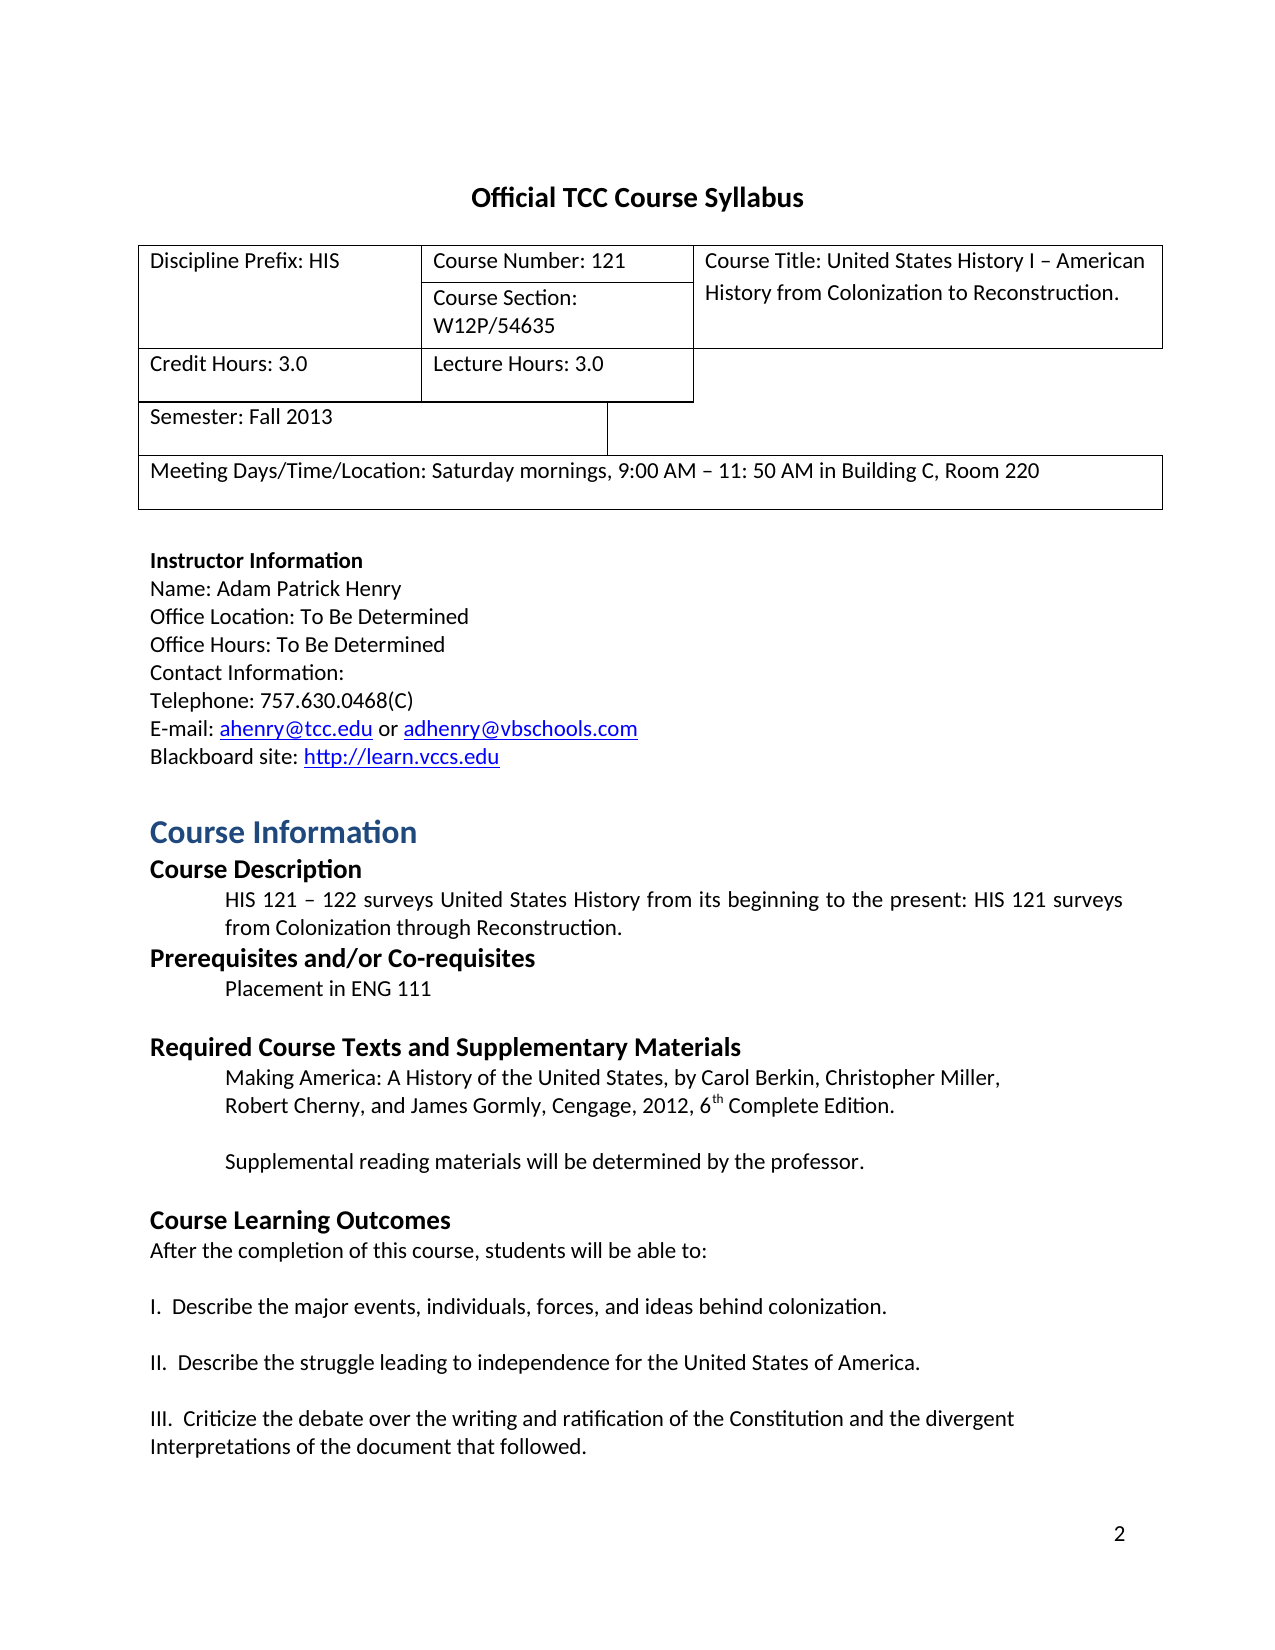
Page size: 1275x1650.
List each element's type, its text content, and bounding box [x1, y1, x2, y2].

text Instructor Information [150, 546, 1125, 574]
list Placement in ENG 111 [150, 974, 1125, 1002]
table_cell Course Section: W12P/54635 [422, 283, 693, 348]
text Blackboard site: http://learn.vccs.edu [150, 742, 1125, 771]
text II. Describe the struggle leading to independence for the United States of America. [150, 1348, 1125, 1376]
text Interpretations of the document that followed. [150, 1432, 1125, 1460]
table_cell Semester: Fall 2013 [139, 403, 607, 455]
table_cell Lecture Hours: 3.0 [422, 349, 693, 401]
subtitle Required Course Texts and Supplementary Materials [150, 1030, 1125, 1063]
subtitle Course Description [150, 852, 1125, 885]
table_cell Credit Hours: 3.0 [139, 349, 421, 401]
text Office Location: To Be Determined [150, 602, 1125, 630]
subtitle Prerequisites and/or Co-requisites [150, 941, 1125, 974]
text I. Describe the major events, individuals, forces, and ideas behind colonization. [150, 1292, 1125, 1320]
list Supplemental reading materials will be determined by the professor. [150, 1147, 1125, 1175]
text After the completion of this course, students will be able to: [150, 1236, 1125, 1264]
text III. Criticize the debate over the writing and ratification of the Constitution and the divergent [150, 1404, 1125, 1432]
text Office Hours: To Be Determined [150, 630, 1125, 658]
table_header Course Number: 121 [422, 246, 693, 282]
text Contact Information: [150, 658, 1125, 686]
list HIS 121 – 122 surveys United States History from its beginning to the present: HIS 121 surveys from Colonization through Reconstruction. [225, 885, 1125, 941]
table_cell Meeting Days/Time/Location: Saturday mornings, 9:00 AM – 11: 50 AM in Building C, Room 220 [139, 456, 1162, 509]
text Name: Adam Patrick Henry [150, 574, 1125, 602]
text Telephone: 757.630.0468(C) [150, 686, 1125, 714]
text Official TCC Course Syllabus [150, 179, 1125, 214]
table_header Course Title: United States History I – American History from Colonization to Reconstruction. [694, 246, 1162, 348]
table_header Discipline Prefix: HIS [139, 246, 421, 348]
text E-mail: ahenry@tcc.edu or adhenry@vbschools.com [150, 714, 1125, 742]
list Robert Cherny, and James Gormly, Cengage, 2012, 6th Complete Edition. [150, 1091, 1125, 1119]
list Making America: A History of the United States, by Carol Berkin, Christopher Miller, [150, 1063, 1125, 1091]
subtitle Course Information [150, 811, 1125, 852]
subtitle Course Learning Outcomes [150, 1203, 1125, 1236]
